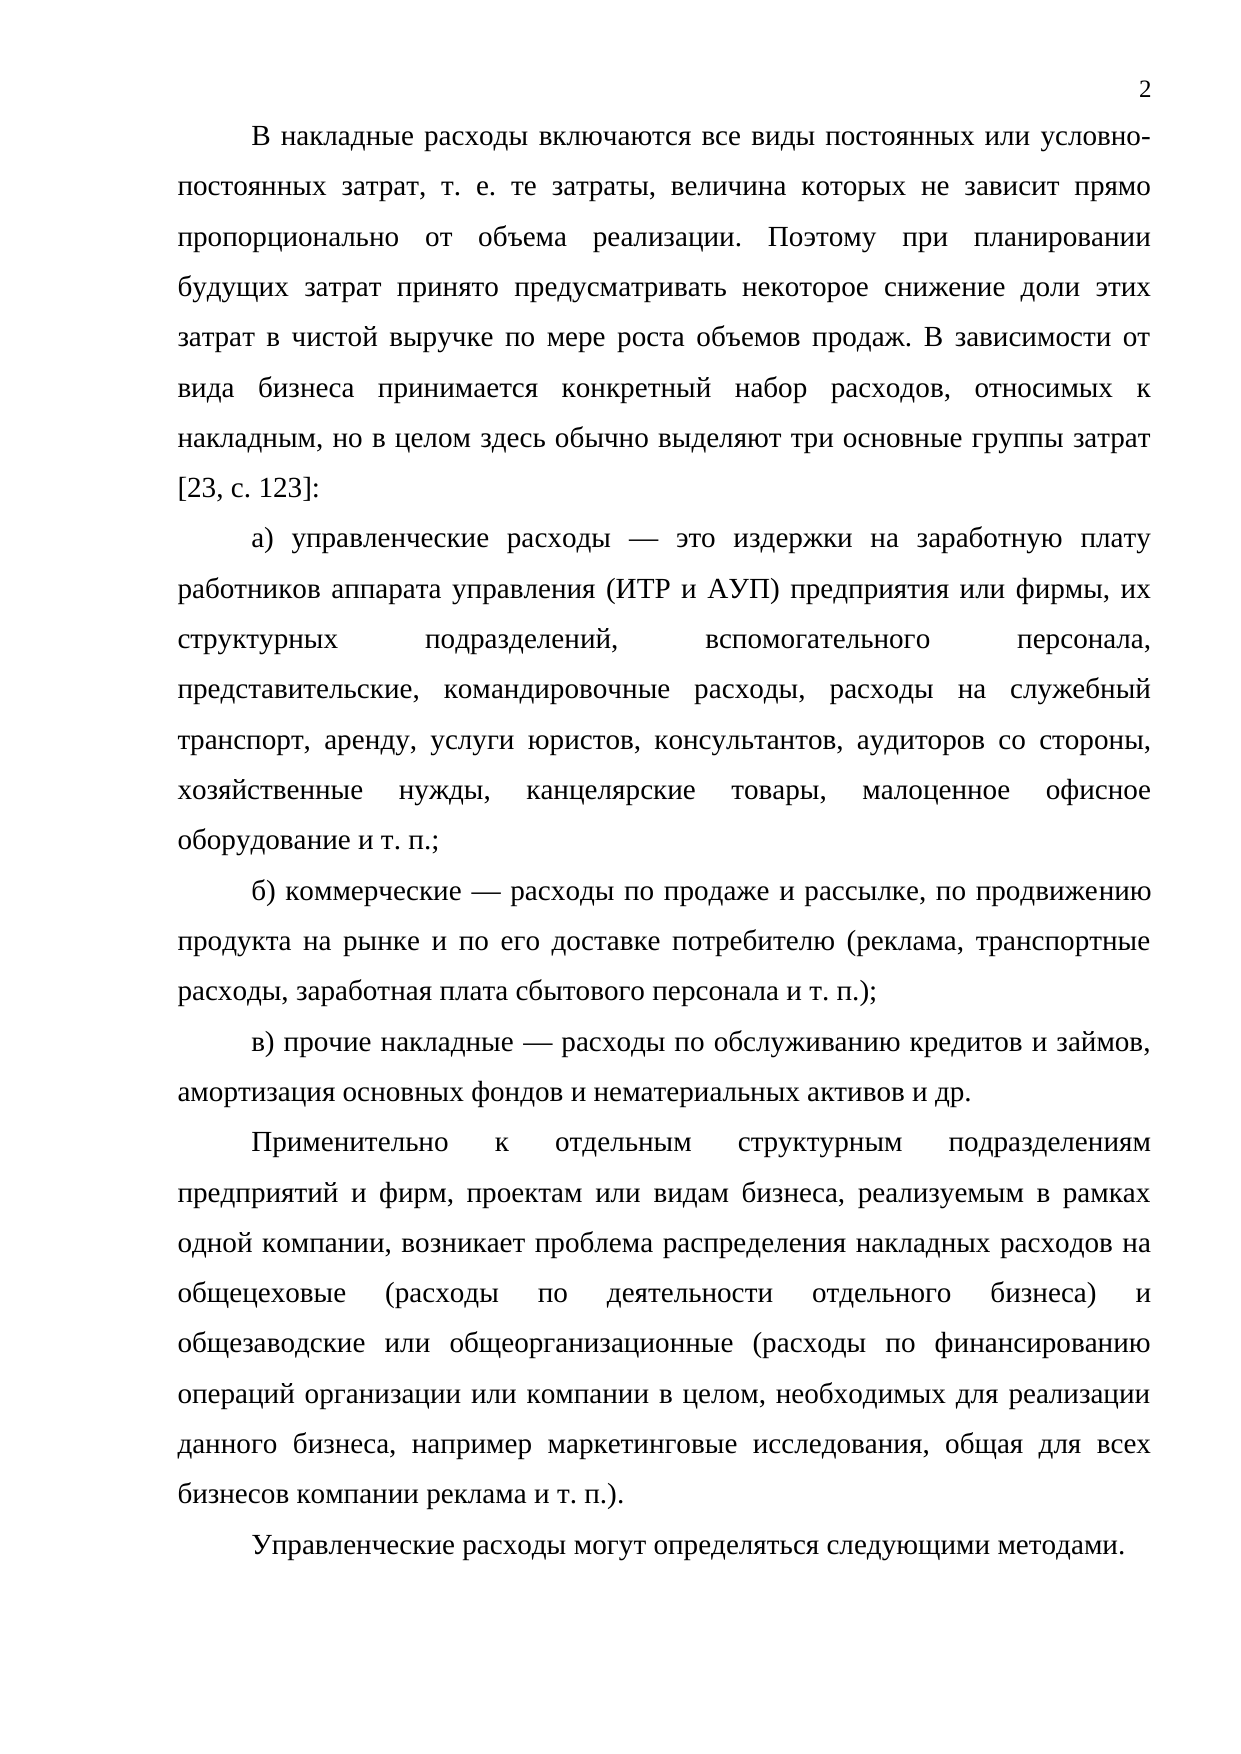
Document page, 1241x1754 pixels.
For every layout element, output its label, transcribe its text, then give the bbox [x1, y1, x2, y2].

text Управленческие расходы могут определяться следующими методами. [177, 1527, 1152, 1560]
text в) прочие накладные — расходы по обслуживанию кредитов и займов, амортизация основных фондов и нематериальных активов и др. [177, 1024, 1152, 1108]
text Применительно к отдельным структурным подразделениям предприятий и фирм, проектам или видам бизнеса, реализуемым в рамках одной компании, возникает проблема распределения накладных расходов на общецеховые (расходы по деятельности отдельного бизнеса) и общезаводские или общеорганизационные (расходы по финансированию операций организации или компании в целом, необходимых для реализации данного бизнеса, например маркетинговые исследования, общая для всех бизнесов компании реклама и т. п.). [177, 1124, 1152, 1510]
text б) коммерческие — расходы по продаже и рассылке, по продвижению продукта на рынке и по его доставке потребителю (реклама, транспортные расходы, заработная плата сбытового персонала и т. п.); [177, 873, 1152, 1007]
text В накладные расходы включаются все виды постоянных или условно-постоянных затрат, т. е. те затраты, величина которых не зависит прямо пропорционально от объема реализации. Поэтому при планировании будущих затрат принято предусматривать некоторое снижение доли этих затрат в чистой выручке по мере роста объемов продаж. В зависимости от вида бизнеса принимается конкретный набор расходов, относимых к накладным, но в целом здесь обычно выделяют три основные группы затрат [23, с. 123]: [177, 118, 1152, 504]
text а) управленческие расходы — это издержки на заработную плату работников аппарата управления (ИТР и АУП) предприятия или фирмы, их структурных подразделений, вспомогательного персонала, представительские, командировочные расходы, расходы на служебный транспорт, аренду, услуги юристов, консультантов, аудиторов со стороны, хозяйственные нужды, канцелярские товары, малоценное офисное оборудование и т. п.; [177, 521, 1152, 856]
